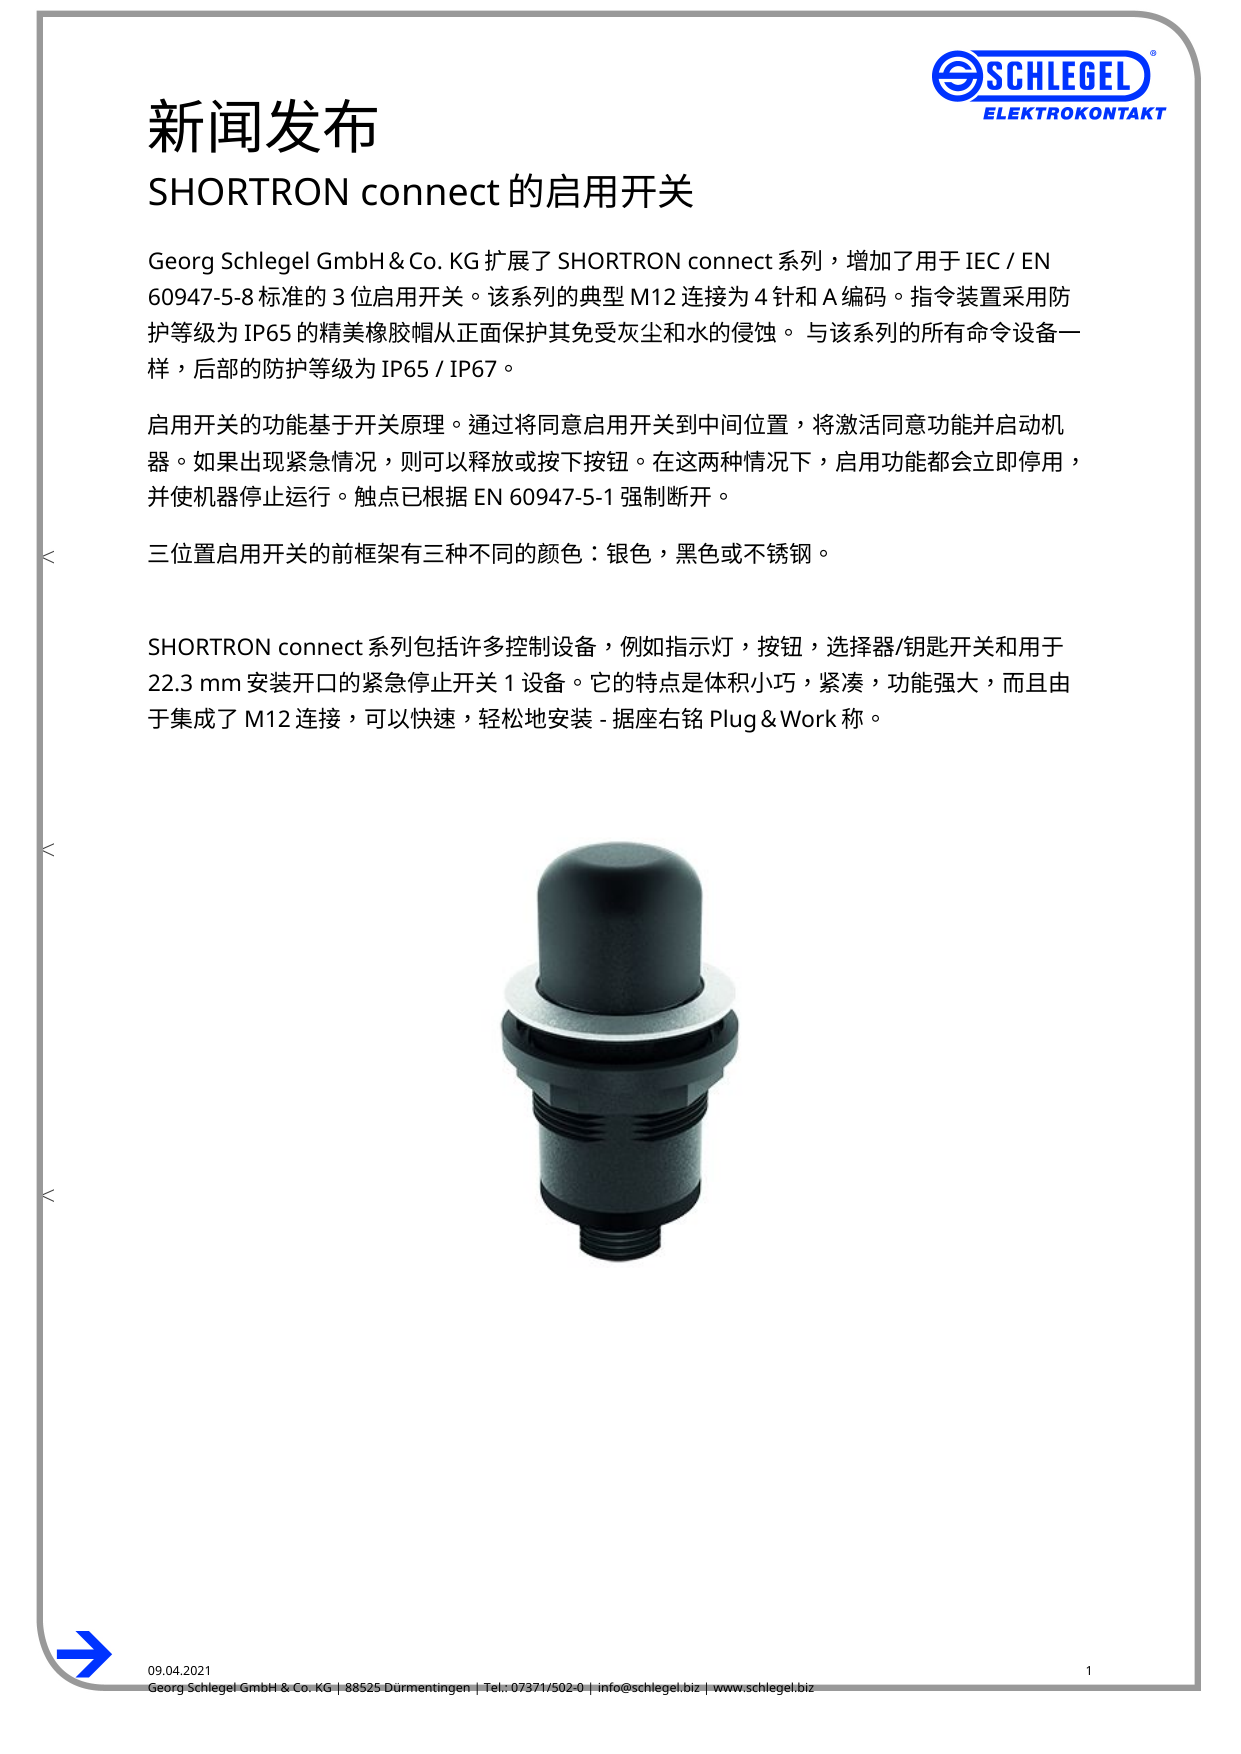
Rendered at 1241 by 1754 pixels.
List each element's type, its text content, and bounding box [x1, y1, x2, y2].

text SHORTRON connect系列包括许多控制设备，例如指示灯，按钮，选择器/钥匙开关和用于22.3 mm安装开口的紧急停止开关1设备。它的特点是体积小巧，紧凑，功能强大，而且由于集成了M12连接，可以快速，轻松地安装 - 据座右铭Plug＆Work称。 [148, 595, 1093, 734]
text 三位置启用开关的前框架有三种不同的颜色：银色，黑色或不锈钢。 [148, 538, 1093, 569]
text SHORTRON connect的启用开关 [148, 165, 1093, 216]
text Georg Schlegel GmbH＆Co. KG扩展了SHORTRON connect系列，增加了用于IEC / EN 60947-5-8标准的3位启用开关。该系列的典型M12连接为4针和A编码。指令装置采用防护等级为IP65的精美橡胶帽从正面保护其免受灰尘和水的侵蚀。 与该系列的所有命令设备一样，后部的防护等级为IP65 / IP67。 [148, 245, 1093, 384]
text 启用开关的功能基于开关原理。通过将同意启用开关到中间位置，将激活同意功能并启动机器。如果出现紧急情况，则可以释放或按下按钮。在这两种情况下，启用功能都会立即停用，并使机器停止运行。触点已根据EN 60947-5-1强制断开。 [148, 409, 1093, 513]
picture [0, 0, 1239, 1727]
